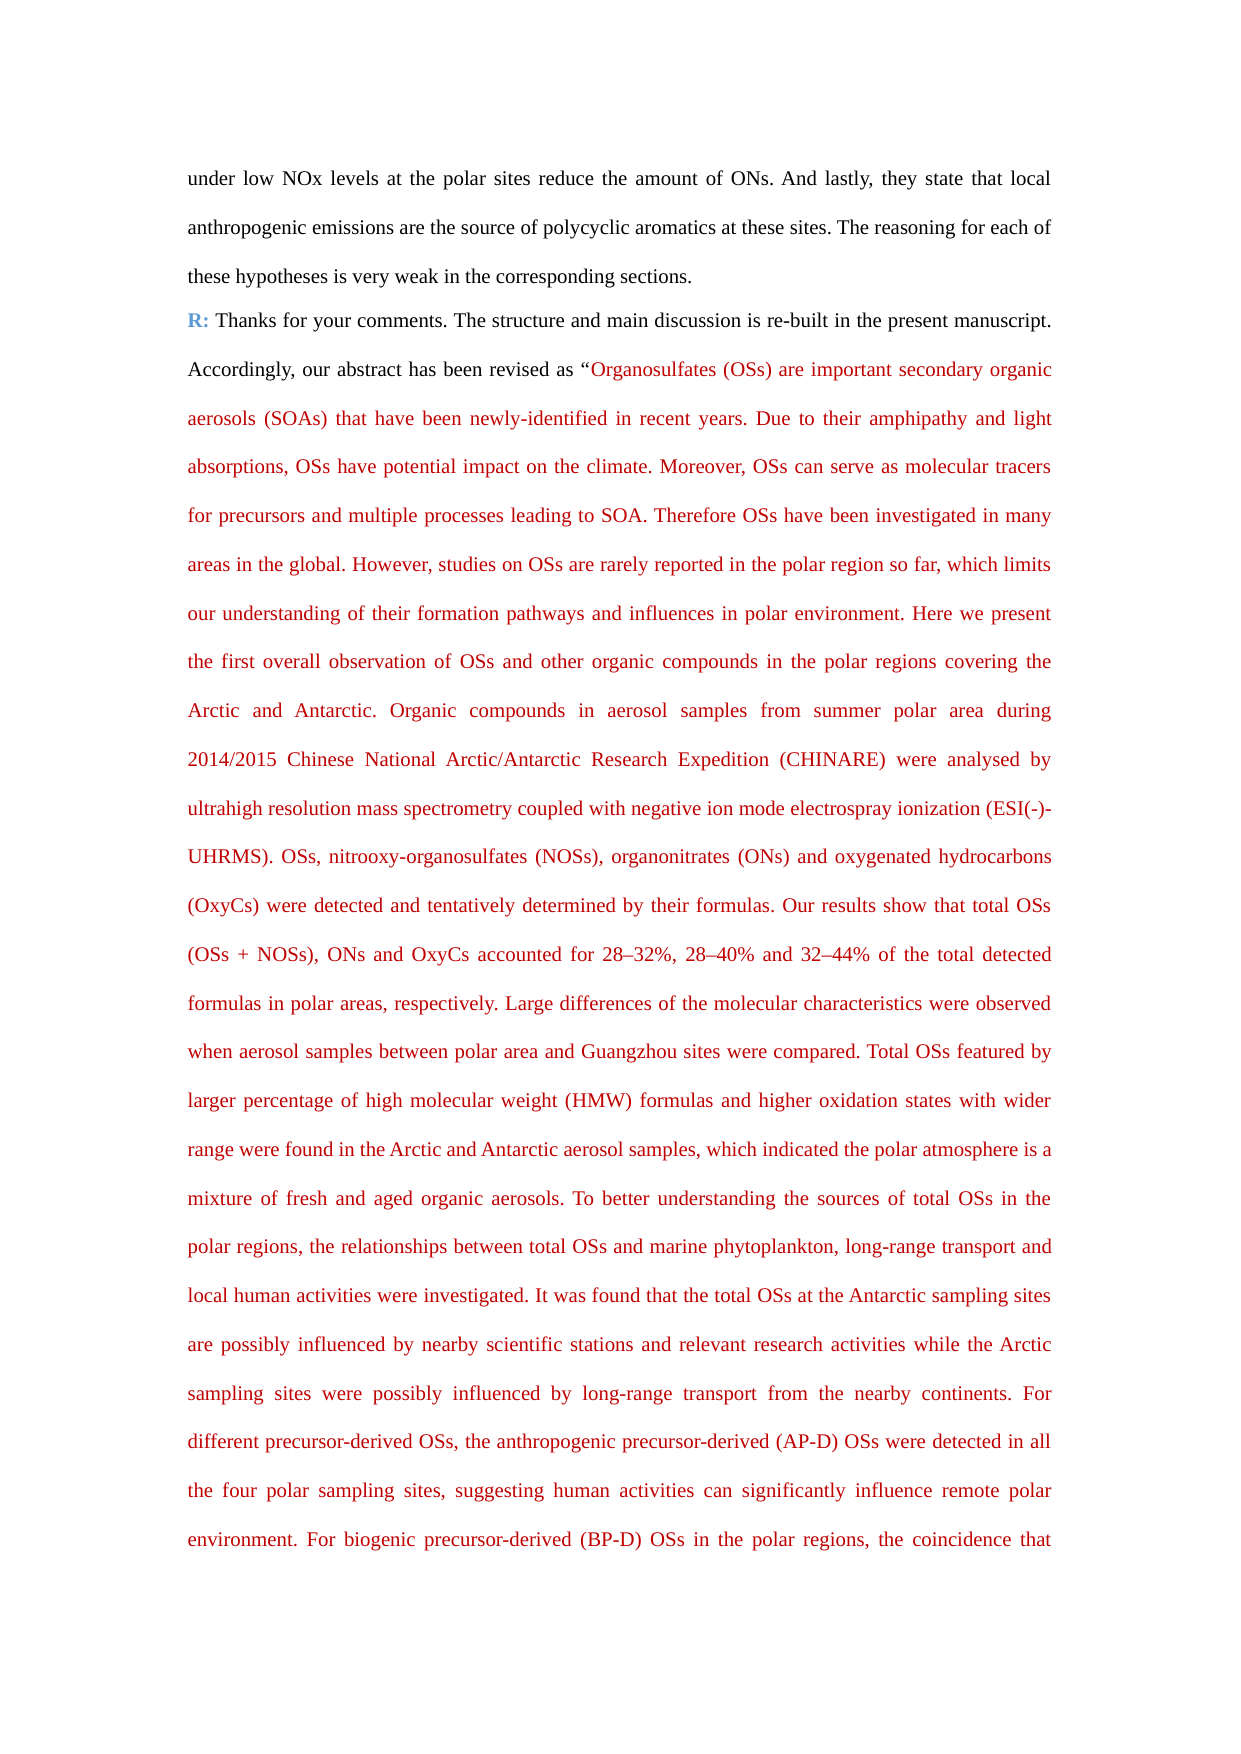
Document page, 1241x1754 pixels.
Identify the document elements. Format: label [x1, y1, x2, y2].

text [187, 304, 1053, 1555]
list [187, 162, 1053, 292]
